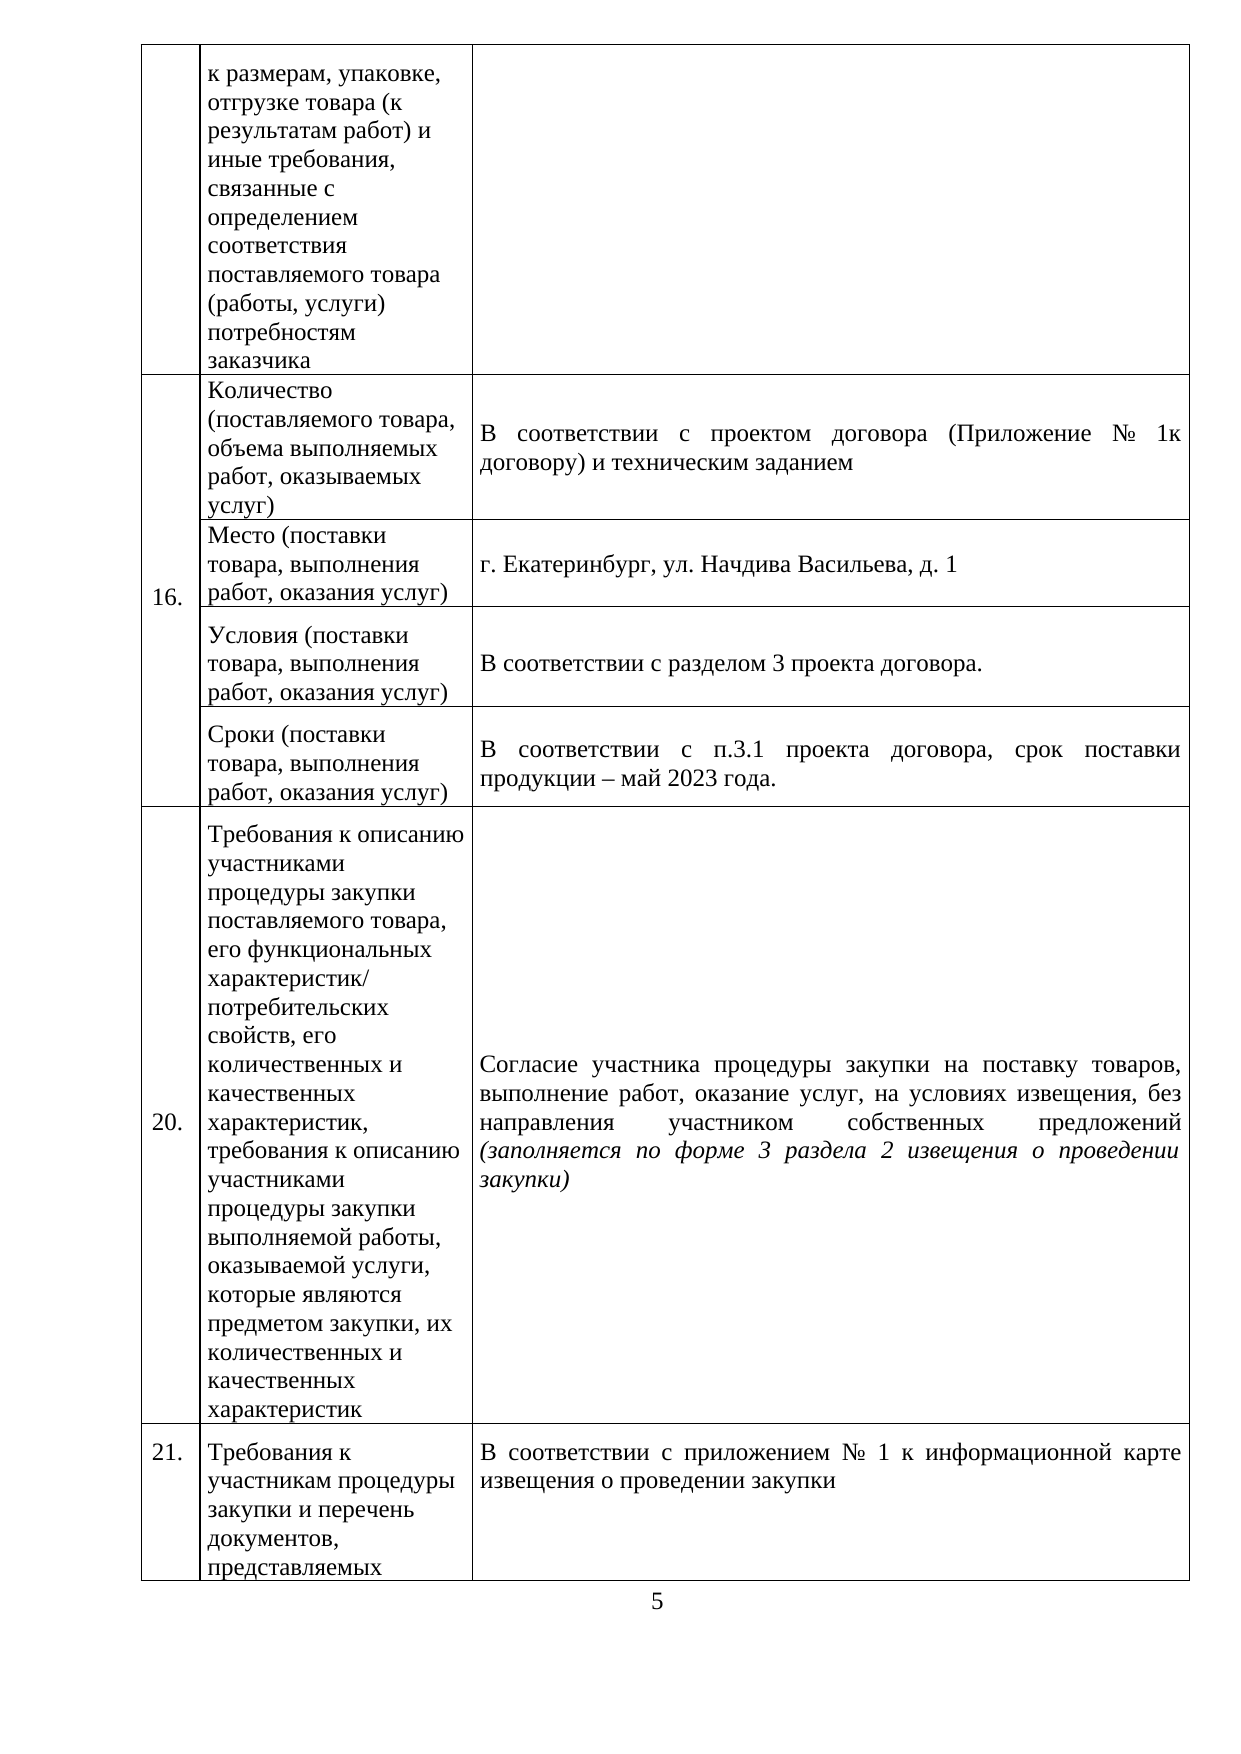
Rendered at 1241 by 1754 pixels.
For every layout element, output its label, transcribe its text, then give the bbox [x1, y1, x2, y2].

table_cell Согласие участника процедуры закупки на поставку товаров, выполнение работ, оказание услуг, на условиях извещения, без направления участником собственных предложений (заполняется по форме 3 раздела 2 извещения о проведении закупки) [473, 807, 1189, 1423]
table_cell Количество (поставляемого товара, объема выполняемых работ, оказываемых услуг) [201, 375, 472, 519]
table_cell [201, 45, 472, 374]
table_cell [142, 807, 199, 1423]
table_cell [142, 375, 199, 806]
table_cell В соответствии с разделом 3 проекта договора. [473, 607, 1189, 706]
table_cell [473, 1424, 1189, 1580]
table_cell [201, 1424, 472, 1580]
table_cell [142, 45, 199, 374]
table_cell [142, 1424, 199, 1580]
table_cell Требования к описанию участниками процедуры закупки поставляемого товара, его функциональных характеристик/ потребительских свойств, его количественных и качественных характеристик, требования к описанию участниками процедуры закупки выполняемой работы, оказываемой услуги, которые являются предметом закупки, их количественных и качественных характеристик [201, 807, 472, 1423]
table_cell Место (поставки товара, выполнения работ, оказания услуг) [201, 520, 472, 606]
table_cell Условия (поставки товара, выполнения работ, оказания услуг) [201, 607, 472, 706]
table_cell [473, 45, 1189, 374]
table_cell В соответствии с проектом договора (Приложение № 1к договору) и техническим заданием [473, 375, 1189, 519]
table_cell Сроки (поставки товара, выполнения работ, оказания услуг) [201, 707, 472, 806]
table_cell г. Екатеринбург, ул. Начдива Васильева, д. 1 [473, 520, 1189, 606]
table_cell В соответствии с п.3.1 проекта договора, срок поставки продукции – май 2023 года. [473, 707, 1189, 806]
